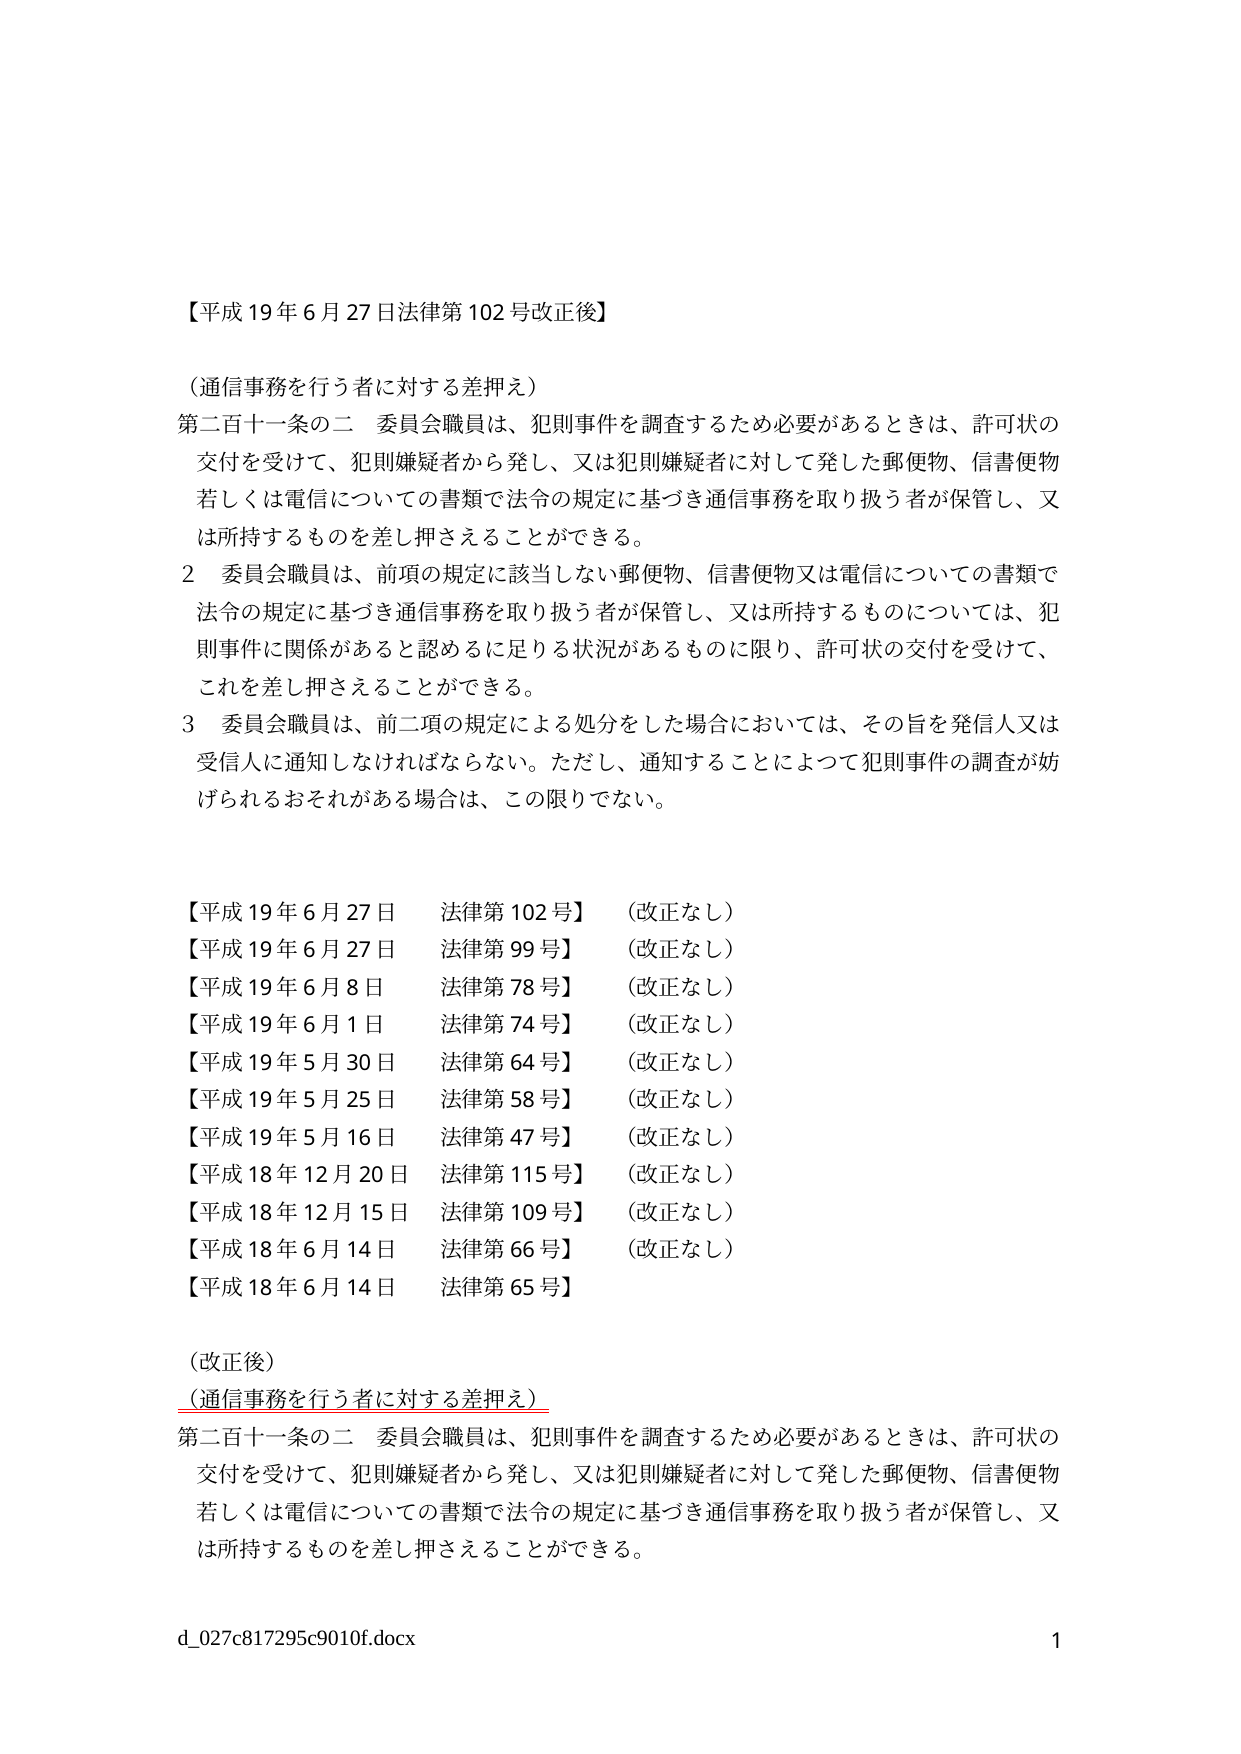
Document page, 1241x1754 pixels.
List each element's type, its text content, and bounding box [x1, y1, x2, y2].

text （通信事務を行う者に対する差押え） [177, 367, 1063, 404]
text ３ 委員会職員は、前二項の規定による処分をした場合においては、その旨を発信人又は受信人に通知しなければならない。ただし、通知することによつて犯則事件の調査が妨げられるおそれがある場合は、この限りでない。 [177, 704, 1063, 817]
text 【平成19年5月25日 法律第58号】 （改正なし） [177, 1079, 1063, 1117]
text 第二百十一条の二 委員会職員は、犯則事件を調査するため必要があるときは、許可状の交付を受けて、犯則嫌疑者から発し、又は犯則嫌疑者に対して発した郵便物、信書便物若しくは電信についての書類で法令の規定に基づき通信事務を取り扱う者が保管し、又は所持するものを差し押さえることができる。 [177, 1417, 1063, 1567]
text 【平成18年12月15日 法律第109号】 （改正なし） [177, 1192, 1063, 1229]
text 【平成19年5月30日 法律第64号】 （改正なし） [177, 1042, 1063, 1079]
text 【平成18年6月14日 法律第66号】 （改正なし） [177, 1229, 1063, 1267]
text 【平成19年6月27日法律第102号改正後】 [177, 292, 1063, 329]
text ２ 委員会職員は、前項の規定に該当しない郵便物、信書便物又は電信についての書類で法令の規定に基づき通信事務を取り扱う者が保管し、又は所持するものについては、犯則事件に関係があると認めるに足りる状況があるものに限り、許可状の交付を受けて、これを差し押さえることができる。 [177, 554, 1063, 704]
text 【平成18年12月20日 法律第115号】 （改正なし） [177, 1154, 1063, 1192]
text 【平成19年6月27日 法律第102号】 （改正なし） [177, 892, 1063, 929]
text 【平成19年6月8日 法律第78号】 （改正なし） [177, 967, 1063, 1004]
text 【平成19年6月27日 法律第99号】 （改正なし） [177, 929, 1063, 967]
text （改正後） [177, 1342, 1063, 1379]
text （通信事務を行う者に対する差押え） [177, 1379, 1063, 1417]
text 【平成19年6月1日 法律第74号】 （改正なし） [177, 1004, 1063, 1042]
text 【平成18年6月14日 法律第65号】 [177, 1267, 1063, 1304]
text 第二百十一条の二 委員会職員は、犯則事件を調査するため必要があるときは、許可状の交付を受けて、犯則嫌疑者から発し、又は犯則嫌疑者に対して発した郵便物、信書便物若しくは電信についての書類で法令の規定に基づき通信事務を取り扱う者が保管し、又は所持するものを差し押さえることができる。 [177, 404, 1063, 554]
text 【平成19年5月16日 法律第47号】 （改正なし） [177, 1117, 1063, 1154]
